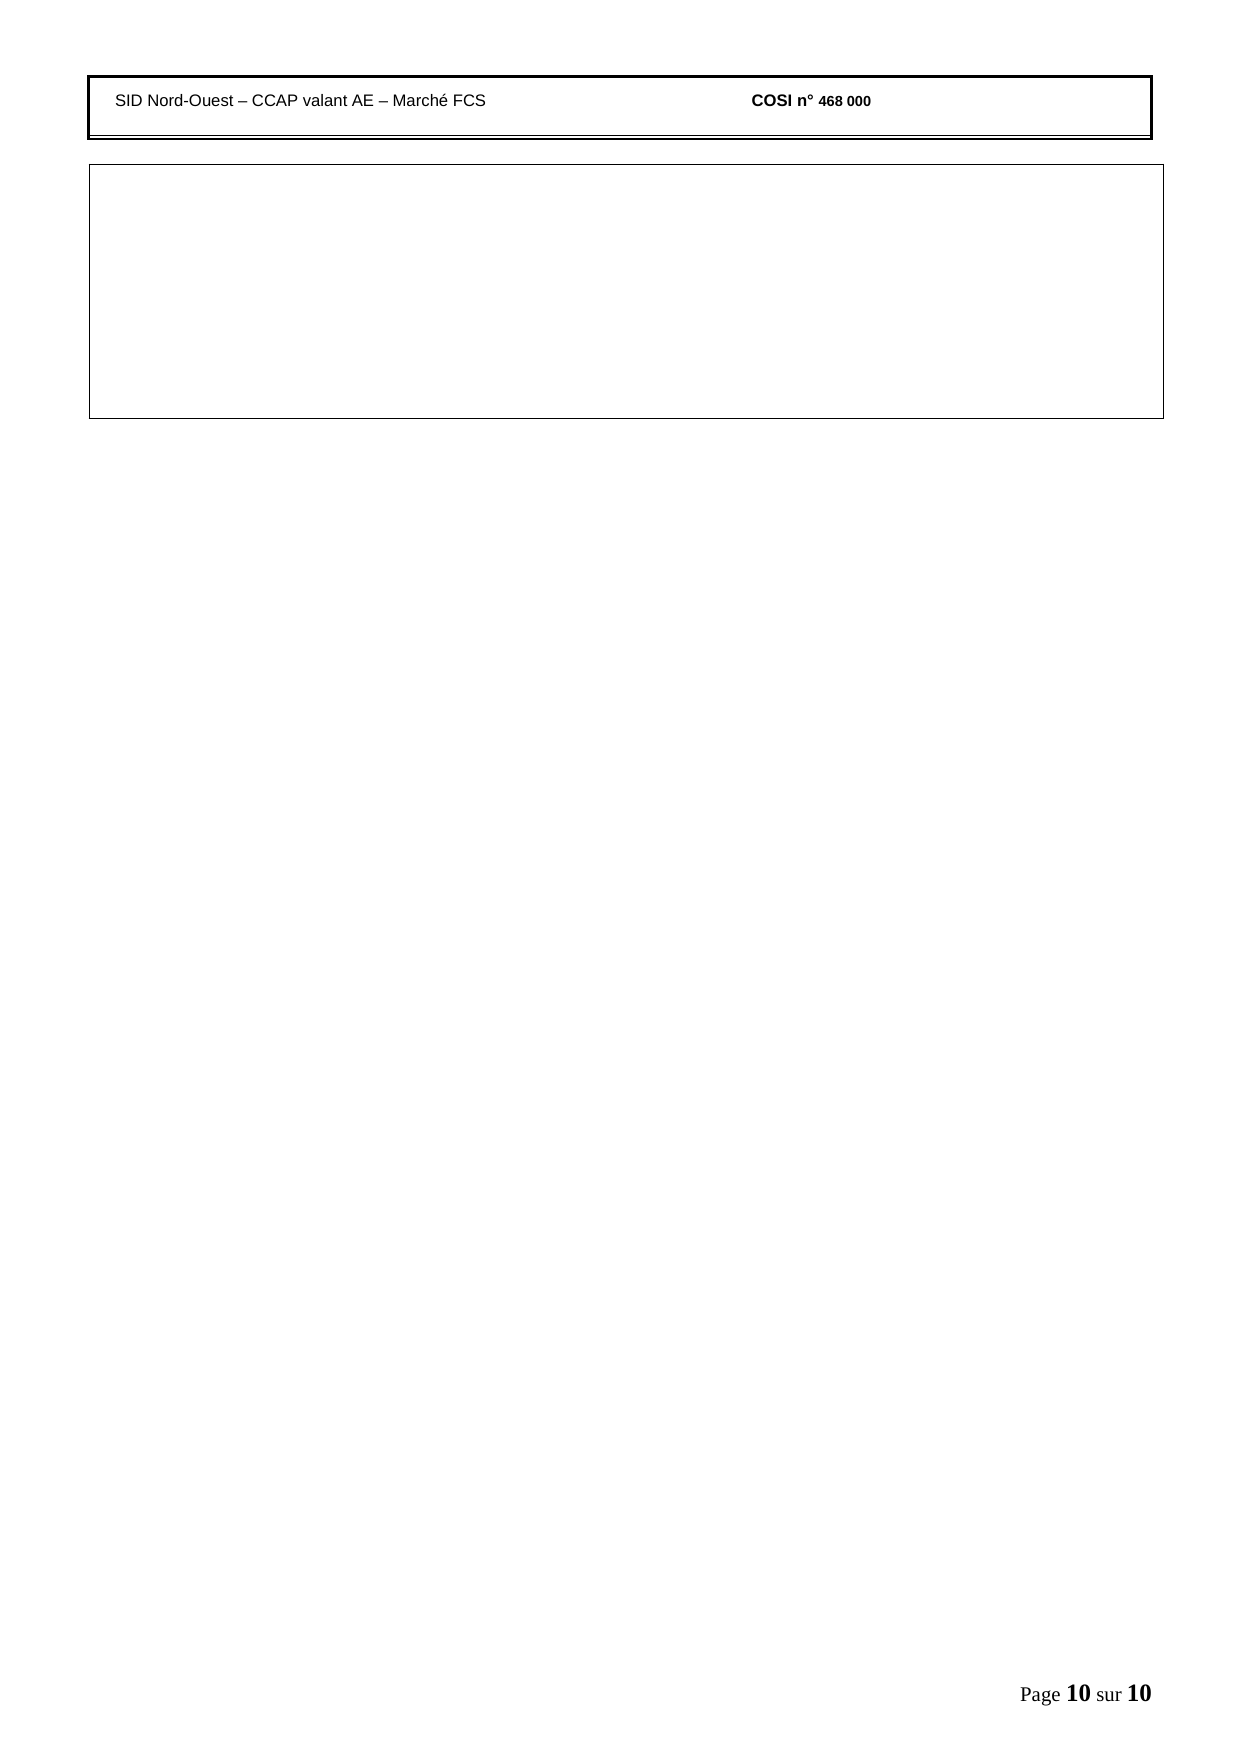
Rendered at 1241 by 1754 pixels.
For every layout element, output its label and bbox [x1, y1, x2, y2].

table_cell [90, 165, 115, 418]
table_cell [115, 165, 1163, 418]
